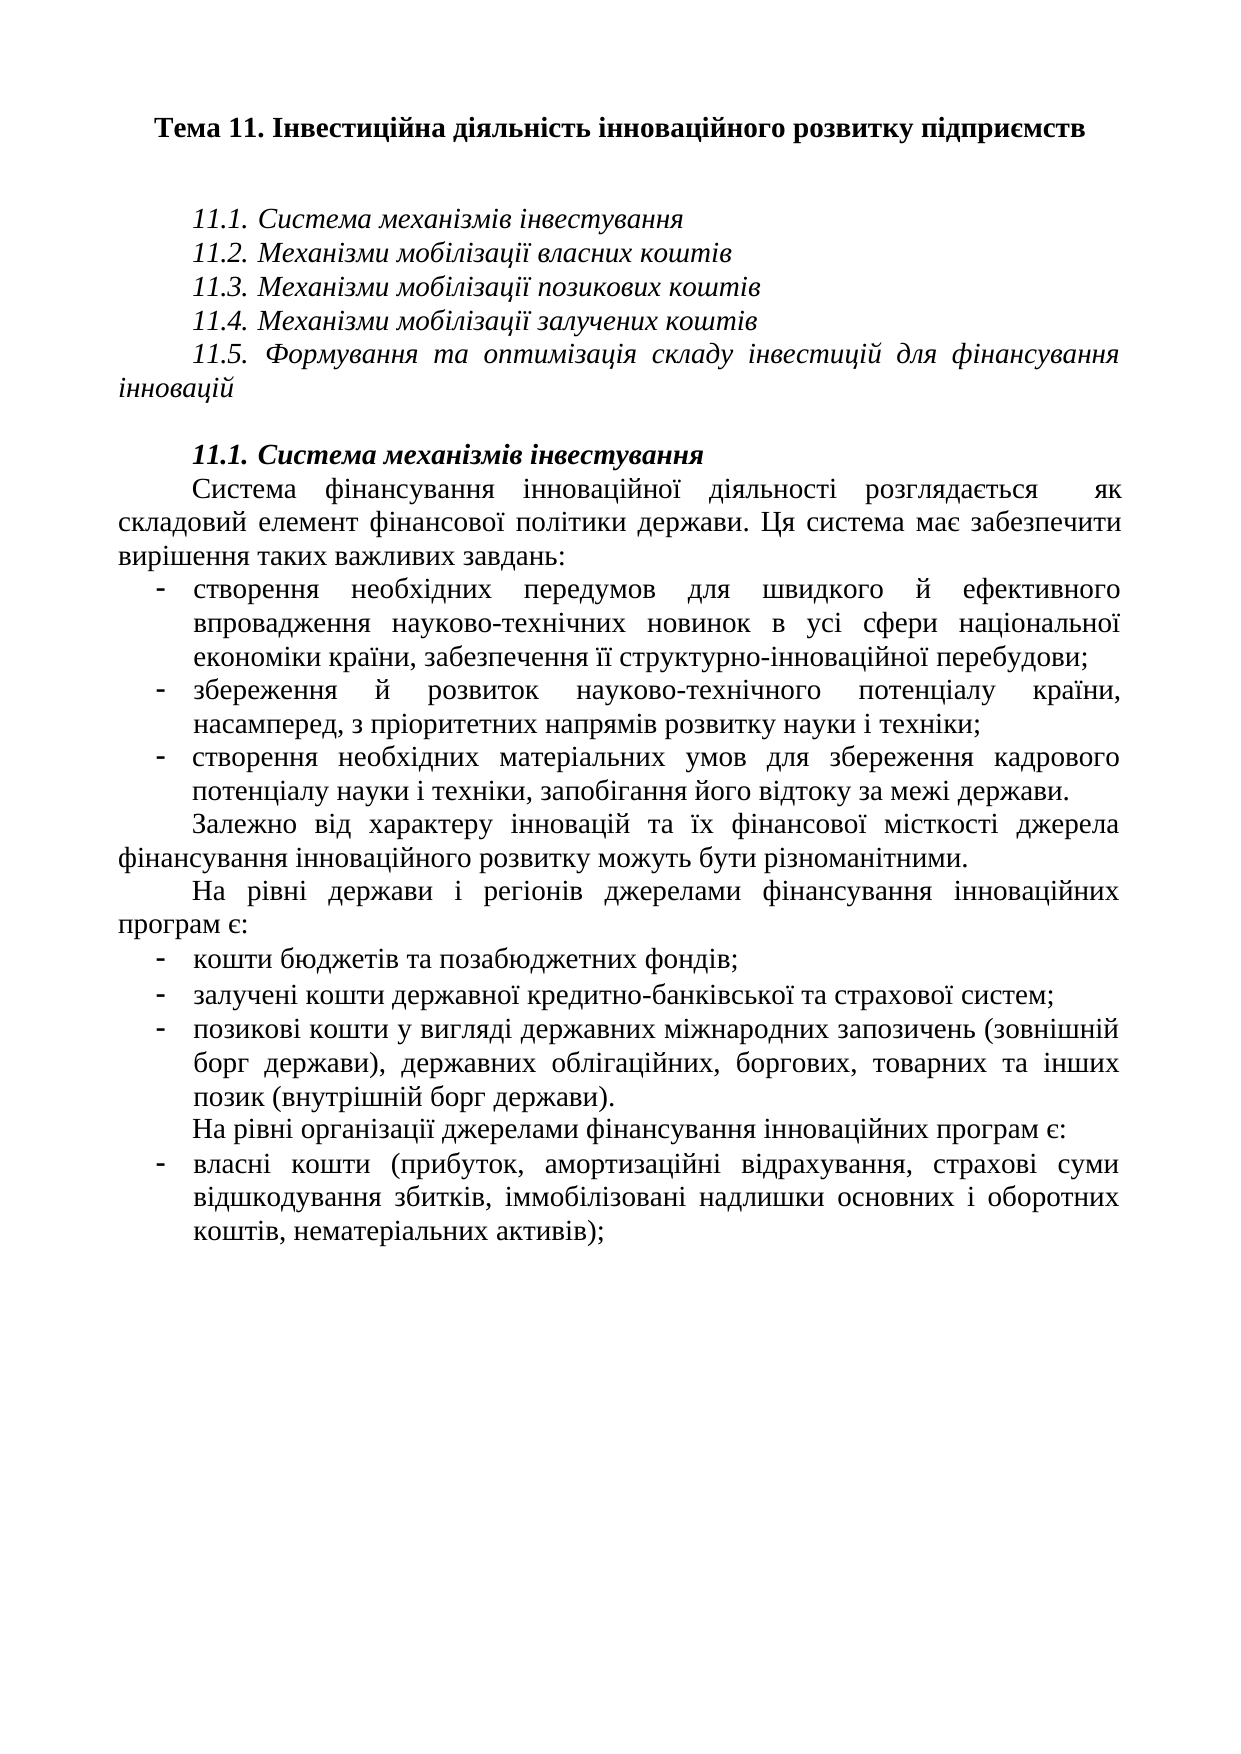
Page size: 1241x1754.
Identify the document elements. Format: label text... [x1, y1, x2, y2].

list Механізми мобілізації власних коштів [192, 236, 1134, 269]
list залучені кошти державної кредитно-банківської та страхової систем; [156, 976, 1134, 1012]
list власні кошти (прибуток, амортизаційні відрахування, страхові суми відшкодування збитків, іммобілізовані надлишки основних і оборотних коштів, нематеріальних активів); [156, 1146, 1120, 1246]
list Формування та оптимізація складу інвестицій для фінансування інновацій [118, 336, 1120, 403]
list створення необхідних матеріальних умов для збереження кадрового потенціалу науки і техніки, запобігання його відтоку за межі держави. [156, 739, 1121, 807]
text Тема 11. Інвестиційна діяльність інноваційного розвитку підприємств [106, 110, 1134, 144]
list Система механізмів інвестування [118, 202, 1134, 236]
list Система механізмів інвестування [118, 438, 1134, 471]
text На рівні держави і регіонів джерелами фінансування інноваційних програм є: [118, 874, 1120, 941]
text Система фінансування інноваційної діяльності розглядається як складовий елемент фінансової політики держави. Ця система має забезпечити вирішення таких важливих завдань: [118, 471, 1122, 571]
list створення необхідних передумов для швидкого й ефективного впровадження науково-технічних новинок в усі сфери національної економіки країни, забезпечення її структурно-інноваційної перебудови; [156, 571, 1121, 672]
list збереження й розвиток науково-технічного потенціалу країни, насамперед, з пріоритетних напрямів розвитку науки і техніки; [156, 672, 1122, 739]
list позикові кошти у вигляді державних міжнародних запозичень (зовнішній борг держави), державних облігаційних, боргових, товарних та інших позик (внутрішній борг держави). [156, 1012, 1120, 1112]
list кошти бюджетів та позабюджетних фондів; [156, 941, 1134, 976]
list Механізми мобілізації позикових коштів [192, 269, 1134, 303]
text Залежно від характеру інновацій та їх фінансової місткості джерела фінансування інноваційного розвитку можуть бути різноманітними. [118, 807, 1121, 874]
list Механізми мобілізації залучених коштів [192, 303, 1134, 336]
text На рівні організації джерелами фінансування інноваційних програм є: [192, 1112, 1134, 1146]
